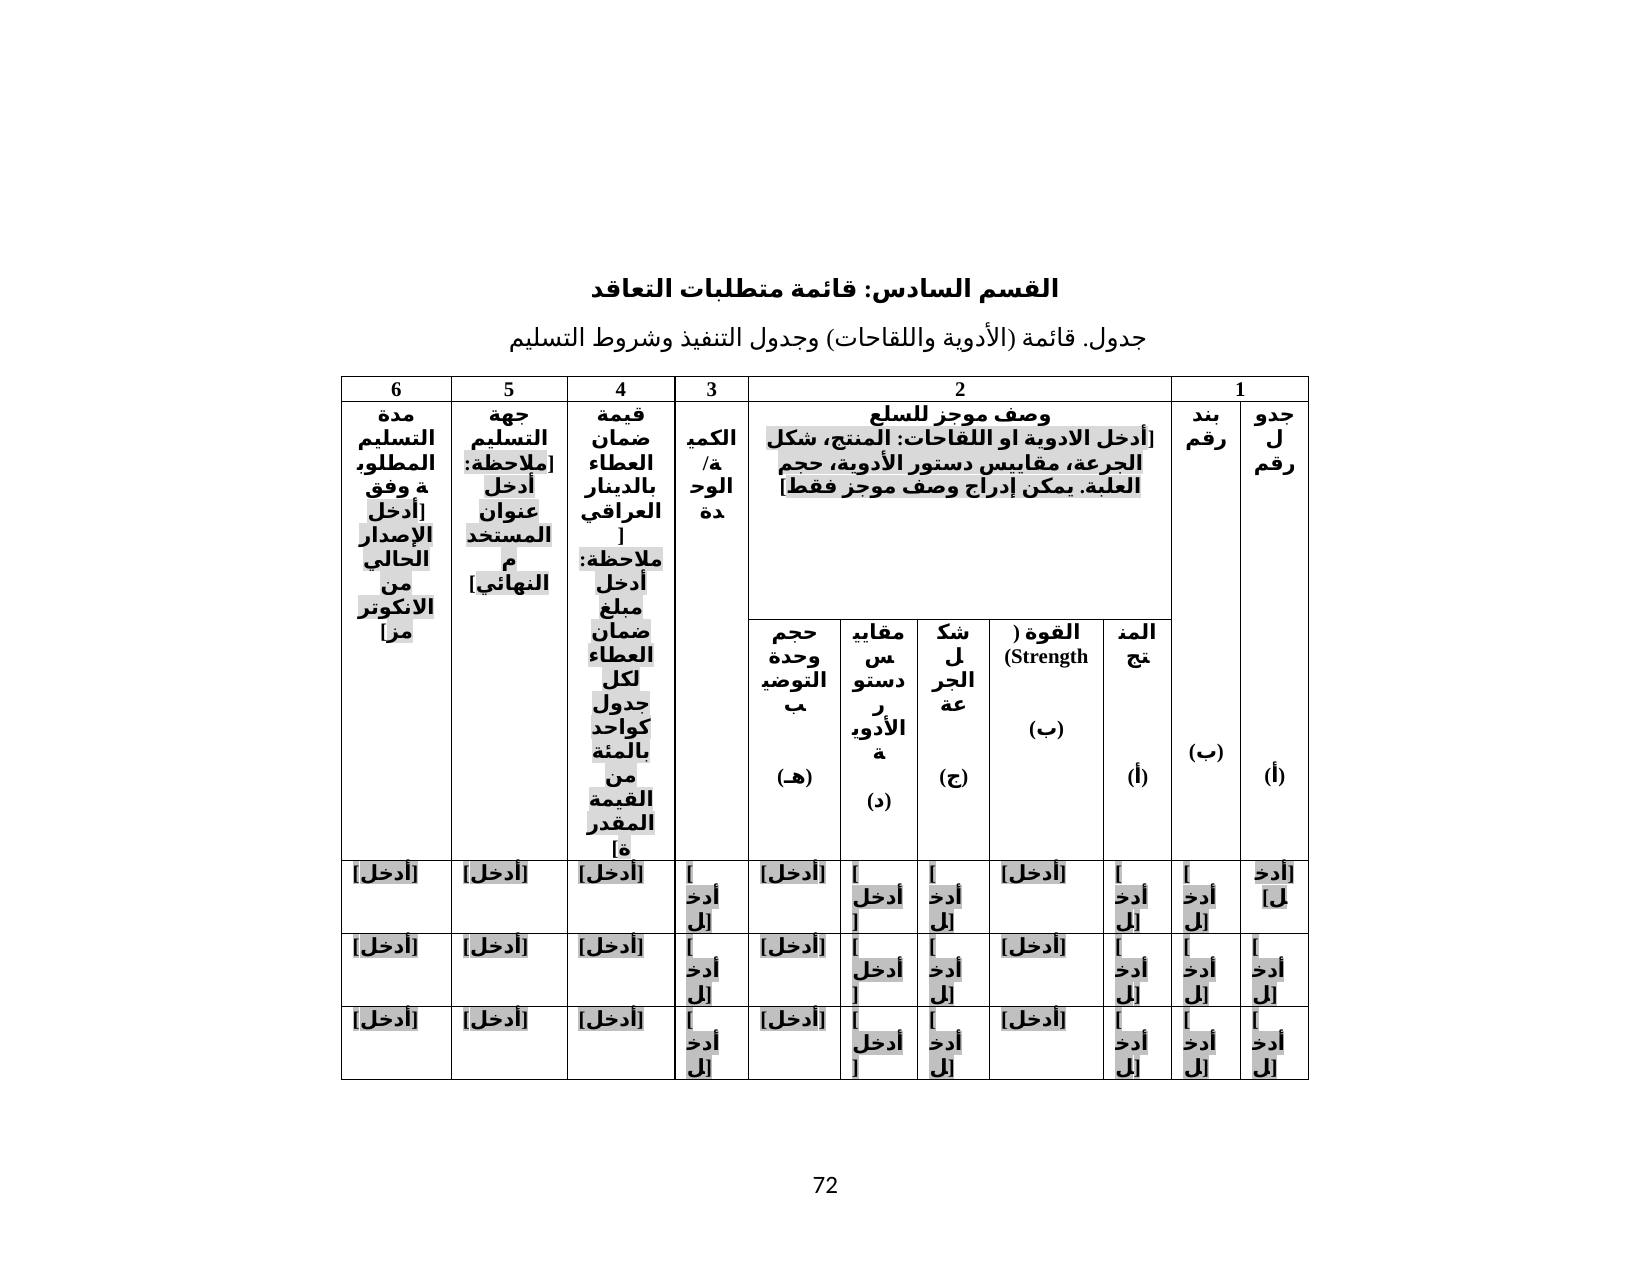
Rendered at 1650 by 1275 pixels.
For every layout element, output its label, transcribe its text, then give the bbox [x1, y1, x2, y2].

table_cell [أدخل] [1259, 934, 1308, 1006]
table_cell [أدخل] [859, 934, 917, 1006]
table_cell حجم وحدة التوضيب (هـ) [749, 620, 840, 859]
table_cell قيمة ضمان العطاء بالدينار العراقي [ملاحظة: أدخل مبلغ ضمان العطاء لكل جدول كواحد بالمئة من القيمة المقدرة] [568, 402, 674, 859]
table_cell المنتج (أ) [1104, 620, 1171, 859]
table_header 5 [452, 377, 567, 401]
text القسم السادس: قائمة متطلبات التعاقد [180, 274, 1470, 302]
table_header 3 [676, 377, 748, 401]
table_cell وصف موجز للسلع [أدخل الادوية او اللقاحات: المنتج، شكل الجرعة، مقاييس دستور الأدوية، حجم العلبة. يمكن إدراج وصف موجز فقط] [749, 402, 1171, 619]
table_cell [أدخل] [936, 1007, 989, 1079]
table_cell [أدخل] [1190, 934, 1240, 1006]
table_cell [أدخل] [1122, 934, 1171, 1006]
table_cell [أدخل] [749, 861, 840, 933]
table_cell [أدخل] [693, 1007, 748, 1079]
table_cell [أدخل] [452, 861, 567, 933]
table_cell [أدخل] [749, 934, 840, 1006]
table_cell [أدخل] [452, 1007, 567, 1079]
table_cell [أدخل] [568, 1007, 674, 1079]
table_cell مقاييس دستور الأدوية (د) [841, 620, 917, 859]
table_cell [أدخل] [749, 1007, 840, 1079]
table_cell مدة التسليم المطلوبة وفق [أدخل الإصدار الحالي من الانكوترمز] [342, 402, 451, 859]
table_cell القوة (Strength) (ب) [990, 620, 1103, 859]
table_cell [أدخل] [568, 934, 674, 1006]
table_cell [أدخل] [342, 934, 451, 1006]
table_cell [أدخل] [859, 1007, 917, 1079]
table_cell [أدخل] [1241, 861, 1308, 933]
table_cell [أدخل] [693, 934, 748, 1006]
table_cell شكل الجرعة (ج) [918, 620, 989, 859]
table_cell بند رقم (ب) [1172, 402, 1240, 859]
table_cell [أدخل] [1104, 861, 1171, 933]
table_header 4 [568, 377, 674, 401]
table_header 6 [342, 377, 451, 401]
table_cell [أدخل] [1122, 1007, 1171, 1079]
table_cell [أدخل] [1190, 1007, 1240, 1079]
table_cell [أدخل] [342, 861, 451, 933]
table_cell جهة التسليم [ملاحظة: أدخل عنوان المستخدم النهائي] [452, 402, 567, 859]
table_cell الكمية/ الوحدة [676, 402, 748, 859]
table_cell [أدخل] [841, 861, 917, 933]
table_cell [أدخل] [452, 934, 567, 1006]
table_cell جدول رقم (أ) [1241, 402, 1308, 859]
table_header 2 [749, 377, 1171, 401]
table_cell [أدخل] [990, 934, 1103, 1006]
table_cell [أدخل] [342, 1007, 451, 1079]
table_cell [أدخل] [936, 934, 989, 1006]
table_cell [أدخل] [1259, 1007, 1308, 1079]
table_cell [أدخل] [990, 1007, 1103, 1079]
table_cell [أدخل] [568, 861, 674, 933]
table_cell [أدخل] [676, 861, 748, 933]
table_header 1 [1172, 377, 1308, 401]
table_cell [أدخل] [918, 861, 989, 933]
table_cell [أدخل] [990, 861, 1103, 933]
table_cell [أدخل] [1172, 861, 1240, 933]
text جدول. قائمة (الأدوية واللقاحات) وجدول التنفيذ وشروط التسليم [180, 323, 1470, 352]
